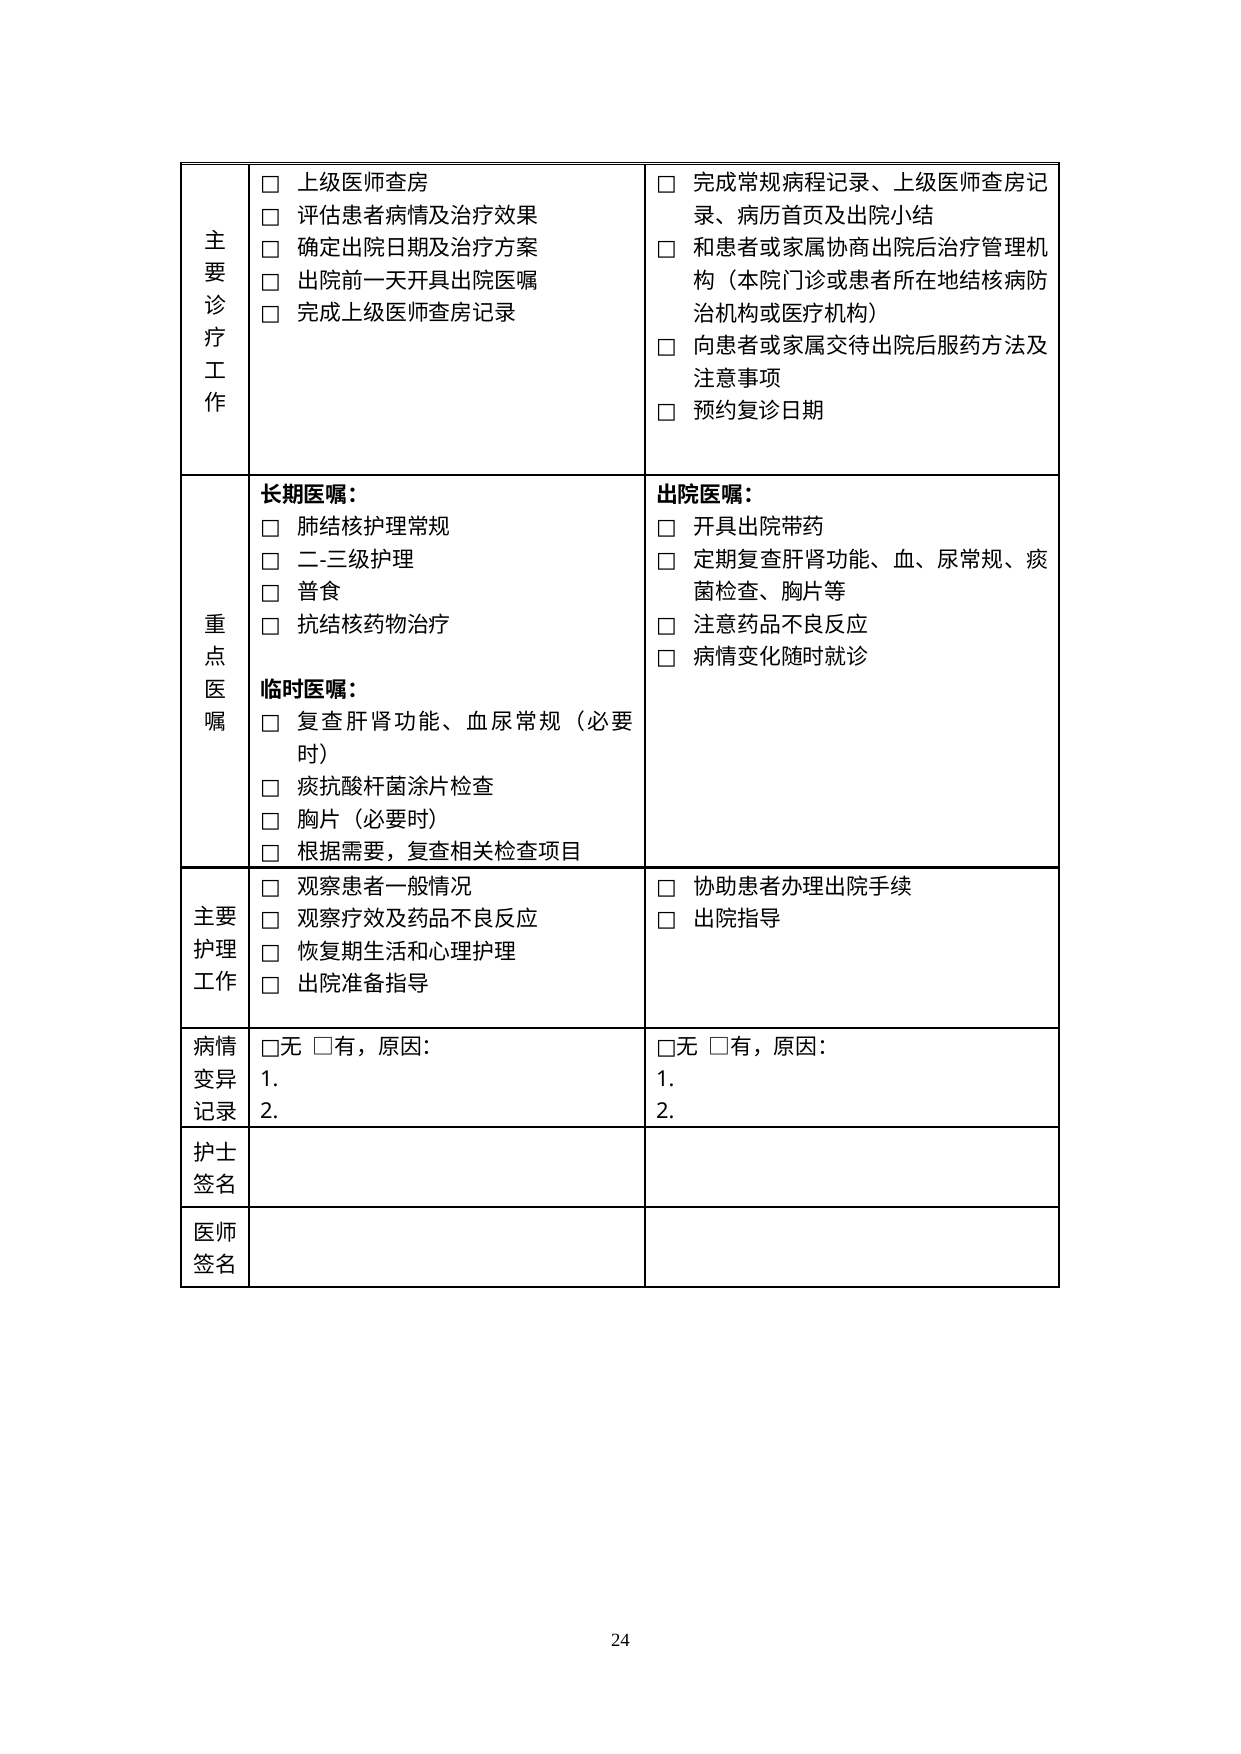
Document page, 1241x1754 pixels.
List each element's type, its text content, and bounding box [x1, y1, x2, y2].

table_cell 协助患者办理出院手续 出院指导 [646, 869, 1058, 1027]
table_cell 主 要 诊 疗 工 作 [182, 165, 248, 474]
table_cell □无 □有，原因： 1. 2. [250, 1029, 644, 1126]
table_cell 重 点 医 嘱 [182, 476, 248, 866]
table_cell [646, 1208, 1058, 1286]
table_cell □无 □有，原因： 1. 2. [646, 1029, 1058, 1126]
table_cell [646, 1128, 1058, 1206]
table_cell 出院医嘱： 开具出院带药 定期复查肝肾功能、血、尿常规、痰菌检查、胸片等 注意药品不良反应 病情变化随时就诊 [646, 476, 1058, 866]
table_cell [250, 1128, 644, 1206]
table_cell 长期医嘱： 肺结核护理常规 二-三级护理 普食 抗结核药物治疗 临时医嘱： 复查肝肾功能、血尿常规（必要时） 痰抗酸杆菌涂片检查 胸片（必要时） 根据需要，复查相关检查项目 [250, 476, 644, 866]
table_cell 完成常规病程记录、上级医师查房记录、病历首页及出院小结 和患者或家属协商出院后治疗管理机构（本院门诊或患者所在地结核病防治机构或医疗机构） 向患者或家属交待出院后服药方法及注意事项 预约复诊日期 [646, 165, 1058, 474]
table_cell 护士签名 [182, 1128, 248, 1206]
table_cell 医师 签名 [182, 1208, 248, 1286]
table_cell 上级医师查房 评估患者病情及治疗效果 确定出院日期及治疗方案 出院前一天开具出院医嘱 完医师查房记录 [250, 165, 644, 474]
table_cell [250, 1208, 644, 1286]
table_cell 观察患者一般情况 观察疗效及药品不良反应 恢复期生活和心理护理 出院准备指导 [250, 869, 644, 1027]
table_cell 主要 护理 工作 [182, 869, 248, 1027]
table_cell 病情 变异 记录 [182, 1029, 248, 1126]
